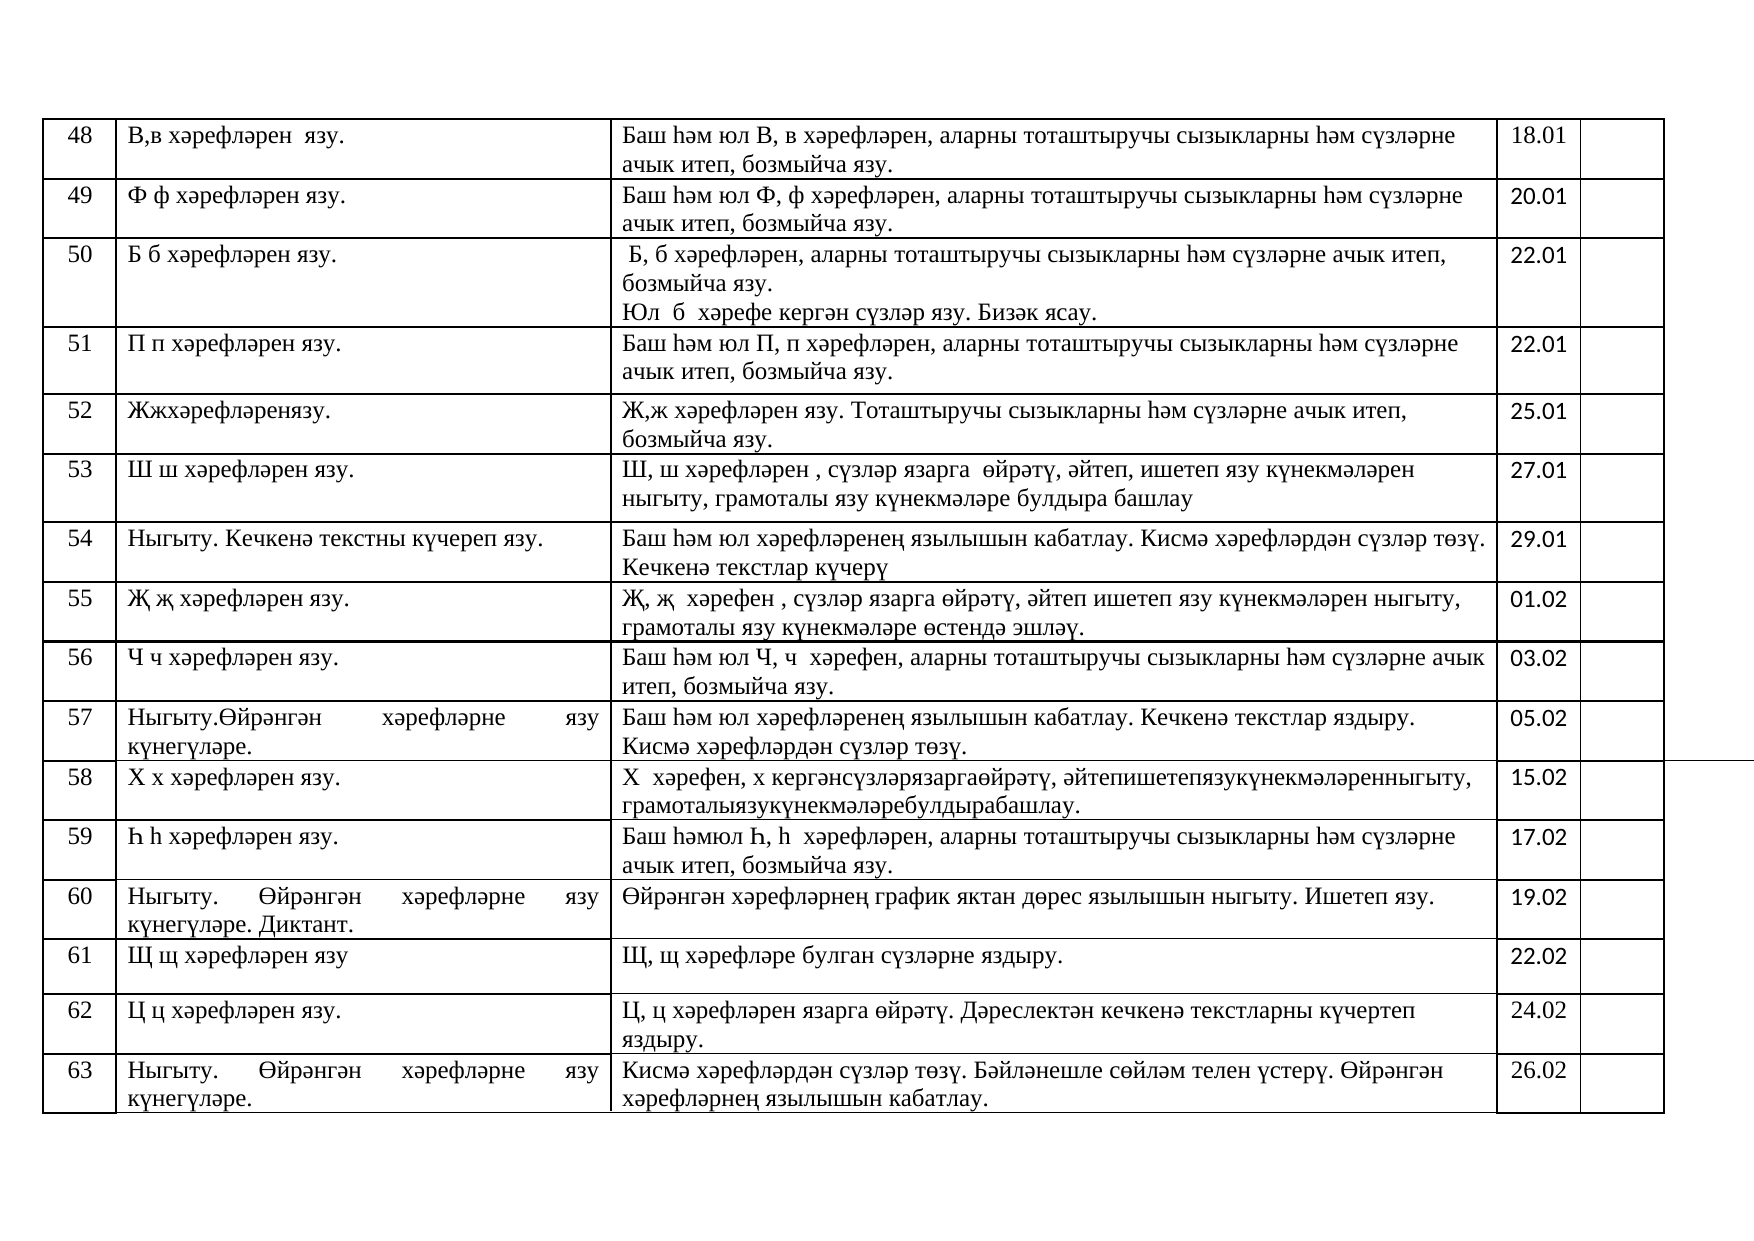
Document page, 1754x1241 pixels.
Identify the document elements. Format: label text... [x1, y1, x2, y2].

table_cell 22.01 [1498, 328, 1580, 393]
table_cell 20.01 [1498, 180, 1580, 237]
table_cell Х хәрефен, х кергәнсүзләрязаргаөйрәтү, әйтепишетепязукүнекмәләренныгыту, грамоталыязукүнекмәләребулдырабашлау. [612, 761, 1496, 819]
table_cell Щ щ хәрефләрен язу [117, 940, 610, 993]
table_cell 57 [44, 702, 115, 759]
table_cell 48 [44, 120, 115, 178]
table_cell Кисмә хәрефләрдән сүзләр төзү. Бәйләнешле сөйләм телен үстерү. Өйрәнгән хәрефләрнең язылышын кабатлау. [611, 1054, 1496, 1112]
table_cell Ныгыту. Кечкенә текстны күчереп язу. [117, 523, 610, 581]
table_cell [1581, 1055, 1663, 1112]
table_cell Һ һ хәрефләрен язу. [117, 821, 610, 879]
table_cell [1581, 239, 1663, 326]
table_cell Жжхәрефләренязу. [117, 395, 610, 452]
table_cell Баш һәм юл Ч, ч хәрефен, аларны тоташтыручы сызыкларны һәм сүзләрне ачык итеп, бозмыйча язу. [612, 643, 1496, 700]
table_cell 03.02 [1498, 643, 1580, 700]
table_cell 51 [44, 328, 115, 393]
table_cell 54 [44, 523, 115, 581]
table_cell Баш һәмюл Һ, һ хәрефләрен, аларны тоташтыручы сызыкларны һәм сүзләрне ачык итеп, бозмыйча язу. [612, 820, 1496, 879]
table_cell Ныгыту. Өйрәнгән хәрефләрне язу күнегүләре. [117, 1055, 611, 1112]
table_cell [1581, 180, 1663, 237]
table_cell 18.01 [1498, 120, 1580, 178]
table_cell [1581, 643, 1663, 700]
table_cell Ф ф хәрефләрен язу. [117, 180, 610, 237]
table_cell 29.01 [1498, 523, 1580, 581]
table_cell 05.02 [1498, 702, 1580, 759]
table_cell Җ җ хәрефләрен язу. [117, 583, 610, 640]
table_cell Өйрәнгән хәрефләрнең график яктан дөрес язылышын ныгыту. Ишетеп язу. [612, 880, 1496, 938]
table_cell [1581, 523, 1663, 581]
table_cell Баш һәм юл В, в хәрефләрен, аларны тоташтыручы сызыкларны һәм сүзләрне ачык итеп, бозмыйча язу. [612, 120, 1496, 178]
table_cell 49 [44, 180, 115, 237]
table_cell 58 [44, 762, 115, 819]
table_cell Ц, ц хәрефләрен язарга өйрәтү. Дәреслектән кечкенә текстларны күчертеп яздыру. [612, 994, 1496, 1053]
table_cell [1581, 995, 1663, 1053]
table_cell 25.01 [1498, 395, 1580, 452]
table_cell Х х хәрефләрен язу. [117, 761, 610, 819]
table_cell 61 [44, 940, 115, 993]
table_cell [1581, 583, 1663, 640]
table_cell 62 [44, 995, 115, 1053]
table_cell 55 [44, 583, 115, 640]
table_cell 60 [44, 881, 115, 938]
table_cell 22.02 [1498, 940, 1580, 993]
table_cell 50 [44, 239, 115, 326]
table_cell Ж,ж хәрефләрен язу. Тоташтыручы сызыкларны һәм сүзләрне ачык итеп, бозмыйча язу. [612, 395, 1496, 452]
table_cell 53 [44, 455, 115, 521]
table_cell Ныгыту.Өйрәнгән хәрефләрне язу күнегүләре. [117, 702, 610, 759]
table_cell [1581, 120, 1663, 178]
table_cell [1581, 455, 1663, 521]
table_cell 52 [44, 395, 115, 452]
table_cell [1581, 395, 1663, 452]
table_cell 19.02 [1498, 881, 1580, 938]
table_cell Җ, җ хәрефен , сүзләр язарга өйрәтү, әйтеп ишетеп язу күнекмәләрен ныгыту, грамоталы язу күнекмәләре өстендә эшләү. [612, 583, 1496, 640]
table_cell Баш һәм юл хәрефләренең язылышын кабатлау. Кисмә хәрефләрдән сүзләр төзү. Кечкенә текстлар күчерү [612, 523, 1496, 581]
table_cell [1581, 940, 1663, 993]
table_cell 17.02 [1498, 821, 1580, 879]
table_cell Ш, ш хәрефләрен , сүзләр язарга өйрәтү, әйтеп, ишетеп язу күнекмәләрен ныгыту, грамоталы язу күнекмәләре булдыра башлау [612, 455, 1496, 521]
table_cell [1581, 821, 1663, 879]
table_cell Баш һәм юл П, п хәрефләрен, аларны тоташтыручы сызыкларны һәм сүзләрне ачык итеп, бозмыйча язу. [612, 328, 1496, 393]
table_cell Баш һәм юл хәрефләренең язылышын кабатлау. Кечкенә текстлар яздыру. Кисмә хәрефләрдән сүзләр төзү. [612, 702, 1496, 759]
table_cell Б, б хәрефләрен, аларны тоташтыручы сызыкларны һәм сүзләрне ачык итеп, бозмыйча язу. Юл б хәрефе кергән сүзләр язу. Бизәк ясау. [612, 239, 1496, 326]
table_cell Ч ч хәрефләрен язу. [117, 643, 610, 700]
table_cell 01.02 [1498, 583, 1580, 640]
table_cell [1581, 328, 1663, 393]
table_cell В,в хәрефләрен язу. [117, 120, 610, 178]
table_cell Щ, щ хәрефләре булган сүзләрне яздыру. [612, 939, 1496, 993]
table_cell 22.01 [1498, 239, 1580, 326]
table_cell Ц ц хәрефләрен язу. [117, 995, 610, 1053]
table_cell 59 [44, 821, 115, 879]
table_cell 26.02 [1498, 1055, 1580, 1112]
table_cell 27.01 [1498, 455, 1580, 521]
table_cell Ныгыту. Өйрәнгән хәрефләрне язу күнегүләре. Диктант. [117, 880, 610, 938]
table_cell [1581, 702, 1663, 759]
table_cell [1581, 762, 1663, 819]
table_cell Б б хәрефләрен язу. [117, 239, 610, 326]
table_cell Ш ш хәрефләрен язу. [117, 455, 610, 521]
table_cell Баш һәм юл Ф, ф хәрефләрен, аларны тоташтыручы сызыкларны һәм сүзләрне ачык итеп, бозмыйча язу. [612, 180, 1496, 237]
table_cell 24.02 [1498, 995, 1580, 1053]
table_cell 63 [44, 1055, 115, 1112]
table_cell 56 [44, 643, 115, 700]
table_cell П п хәрефләрен язу. [117, 328, 610, 393]
table_cell 15.02 [1498, 762, 1580, 819]
table_cell [1581, 881, 1663, 938]
